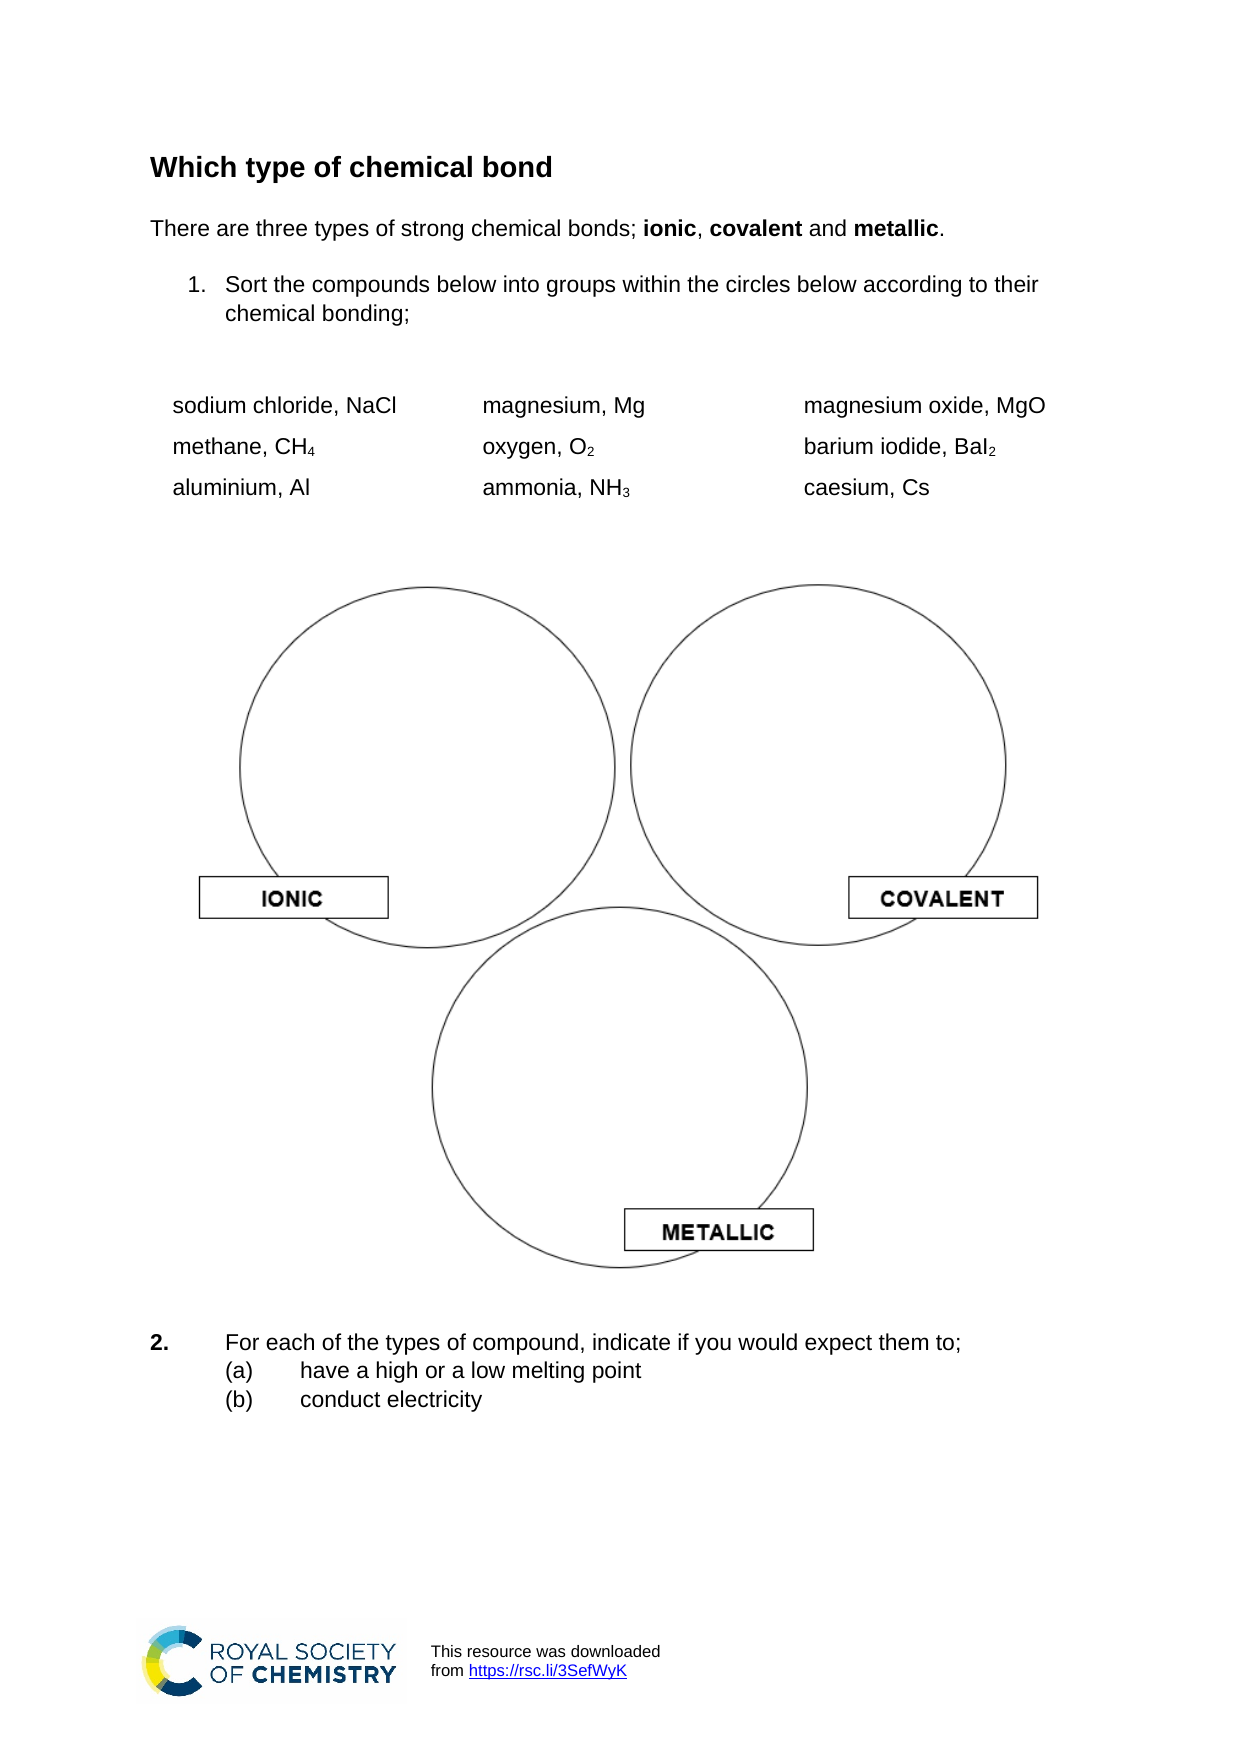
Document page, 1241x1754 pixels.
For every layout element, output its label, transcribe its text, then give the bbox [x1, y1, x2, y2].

text There are three types of strong chemical bonds; ionic, covalent and metallic. [150, 214, 1090, 241]
table_header magnesium oxide, MgO [793, 385, 1090, 427]
table_cell methane, CH4 [161, 427, 471, 468]
text 2. For each of the types of compound, indicate if you would expect them to; [150, 1329, 1090, 1355]
table_cell oxygen, O2 [471, 427, 792, 468]
picture [150, 566, 1091, 1299]
table_cell caesium, Cs [793, 468, 1090, 509]
subtitle Which type of chemical bond [150, 150, 1090, 183]
table_header magnesium, Mg [471, 385, 792, 427]
table_cell aluminium, Al [161, 468, 471, 509]
table_header sodium chloride, NaCl [161, 385, 471, 427]
text (a) have a high or a low melting point [150, 1357, 1090, 1383]
text (b) conduct electricity [150, 1386, 1090, 1412]
table_cell barium iodide, BaI2 [793, 427, 1090, 468]
list Sort the compounds below into groups within the circles below according to their chemical bonding; [187, 271, 1090, 326]
table_cell ammonia, NH3 [471, 468, 792, 509]
picture [136, 1618, 407, 1704]
